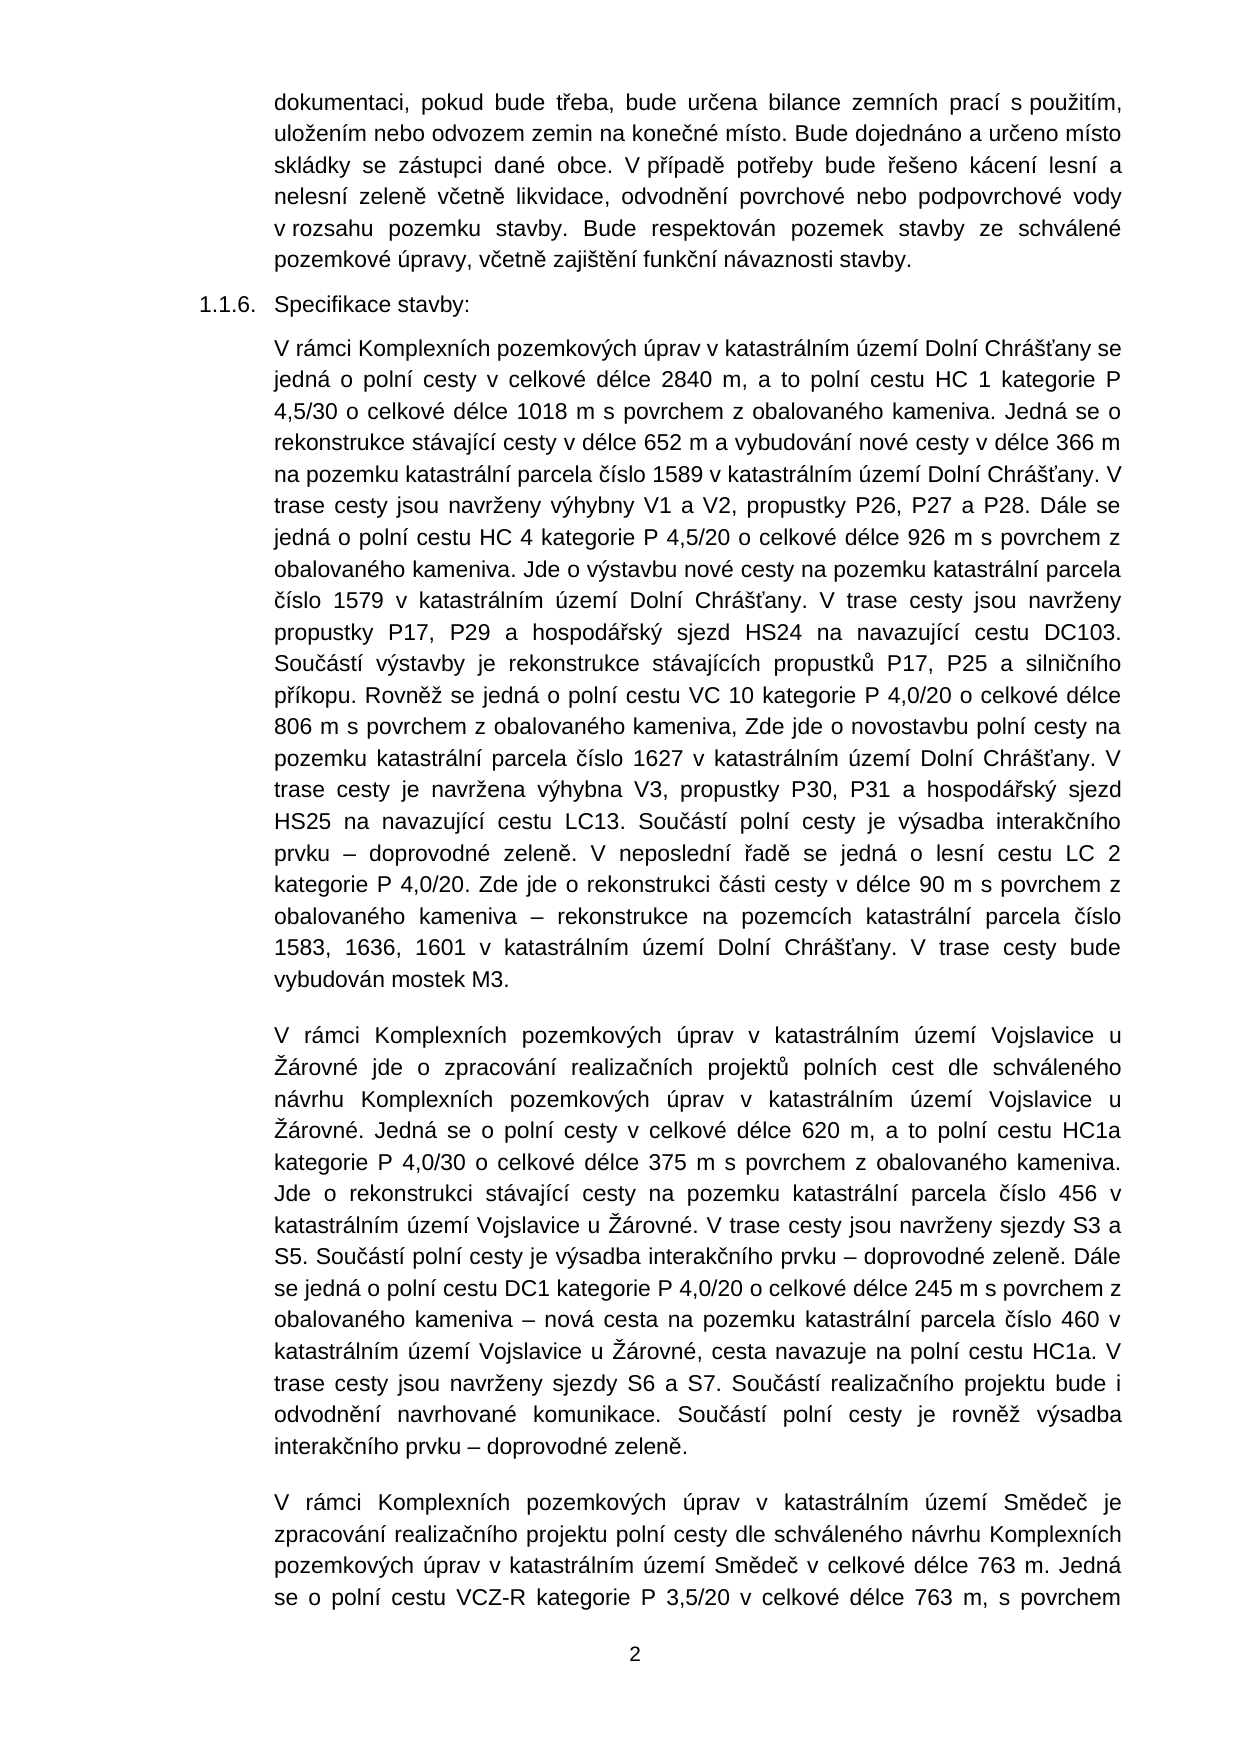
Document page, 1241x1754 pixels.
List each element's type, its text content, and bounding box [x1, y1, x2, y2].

list V rámci Komplexních pozemkových úprav v katastrálním území Dolní Chrášťany se jedná o polní cesty v celkové délce 2840 m, a to polní cestu HC 1 kategorie P 4,5/30 o celkové délce 1018 m s povrchem z obalovaného kameniva. Jedná se o rekonstrukce stávající cesty v délce 652 m a vybudování nové cesty v délce 366 m na pozemku katastrální parcela číslo 1589 v katastrálním území Dolní Chrášťany. V trase cesty jsou navrženy výhybny V1 a V2, propustky P26, P27 a P28. Dále se jedná o polní cestu HC 4 kategorie P 4,5/20 o celkové délce 926 m s povrchem z obalovaného kameniva. Jde o výstavbu nové cesty na pozemku katastrální parcela číslo 1579 v katastrálním území Dolní Chrášťany. V trase cesty jsou navrženy propustky P17, P29 a hospodářský sjezd HS24 na navazující cestu DC103. Součástí výstavby je rekonstrukce stávajících propustků P17, P25 a silničního příkopu. Rovněž se jedná o polní cestu VC 10 kategorie P 4,0/20 o celkové délce 806 m s povrchem z obalovaného kameniva, Zde jde o novostavbu polní cesty na pozemku katastrální parcela číslo 1627 v katastrálním území Dolní Chrášťany. V trase cesty je navržena výhybna V3, propustky P30, P31 a hospodářský sjezd HS25 na navazující cestu LC13. Součástí polní cesty je výsadba interakčního prvku – doprovodné zeleně. V neposlední řadě se jedná o lesní cestu LC 2 kategorie P 4,0/20. Zde jde o rekonstrukci části cesty v délce 90 m s povrchem z obalovaného kameniva – rekonstrukce na pozemcích katastrální parcela číslo 1583, 1636, 1601 v katastrálním území Dolní Chrášťany. V trase cesty bude vybudován mostek M3. [274, 334, 1122, 992]
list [274, 1489, 1122, 1610]
list Specifikace stavby: [199, 291, 1122, 317]
list V rámci Komplexních pozemkových úprav v katastrálním území Vojslavice u Žárovné jde o zpracování realizačních projektů polních cest dle schváleného návrhu Komplexních pozemkových úprav v katastrálním území Vojslavice u Žárovné. Jedná se o polní cesty v celkové délce 620 m, a to polní cestu HC1a kategorie P 4,0/30 o celkové délce 375 m s povrchem z obalovaného kameniva. Jde o rekonstrukci stávající cesty na pozemku katastrální parcela číslo 456 v katastrálním území Vojslavice u Žárovné. V trase cesty jsou navrženy sjezdy S3 a S5. Součástí polní cesty je výsadba interakčního prvku – doprovodné zeleně. Dále se jedná o polní cestu DC1 kategorie P 4,0/20 o celkové délce 245 m s povrchem z obalovaného kameniva – nová cesta na pozemku katastrální parcela číslo 460 v katastrálním území Vojslavice u Žárovné, cesta navazuje na polní cestu HC1a. V trase cesty jsou navrženy sjezdy S6 a S7. Součástí realizačního projektu bude i odvodnění navrhované komunikace. Součástí polní cesty je rovněž výsadba interakčního prvku – doprovodné zeleně. [274, 1022, 1122, 1459]
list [199, 89, 1122, 273]
